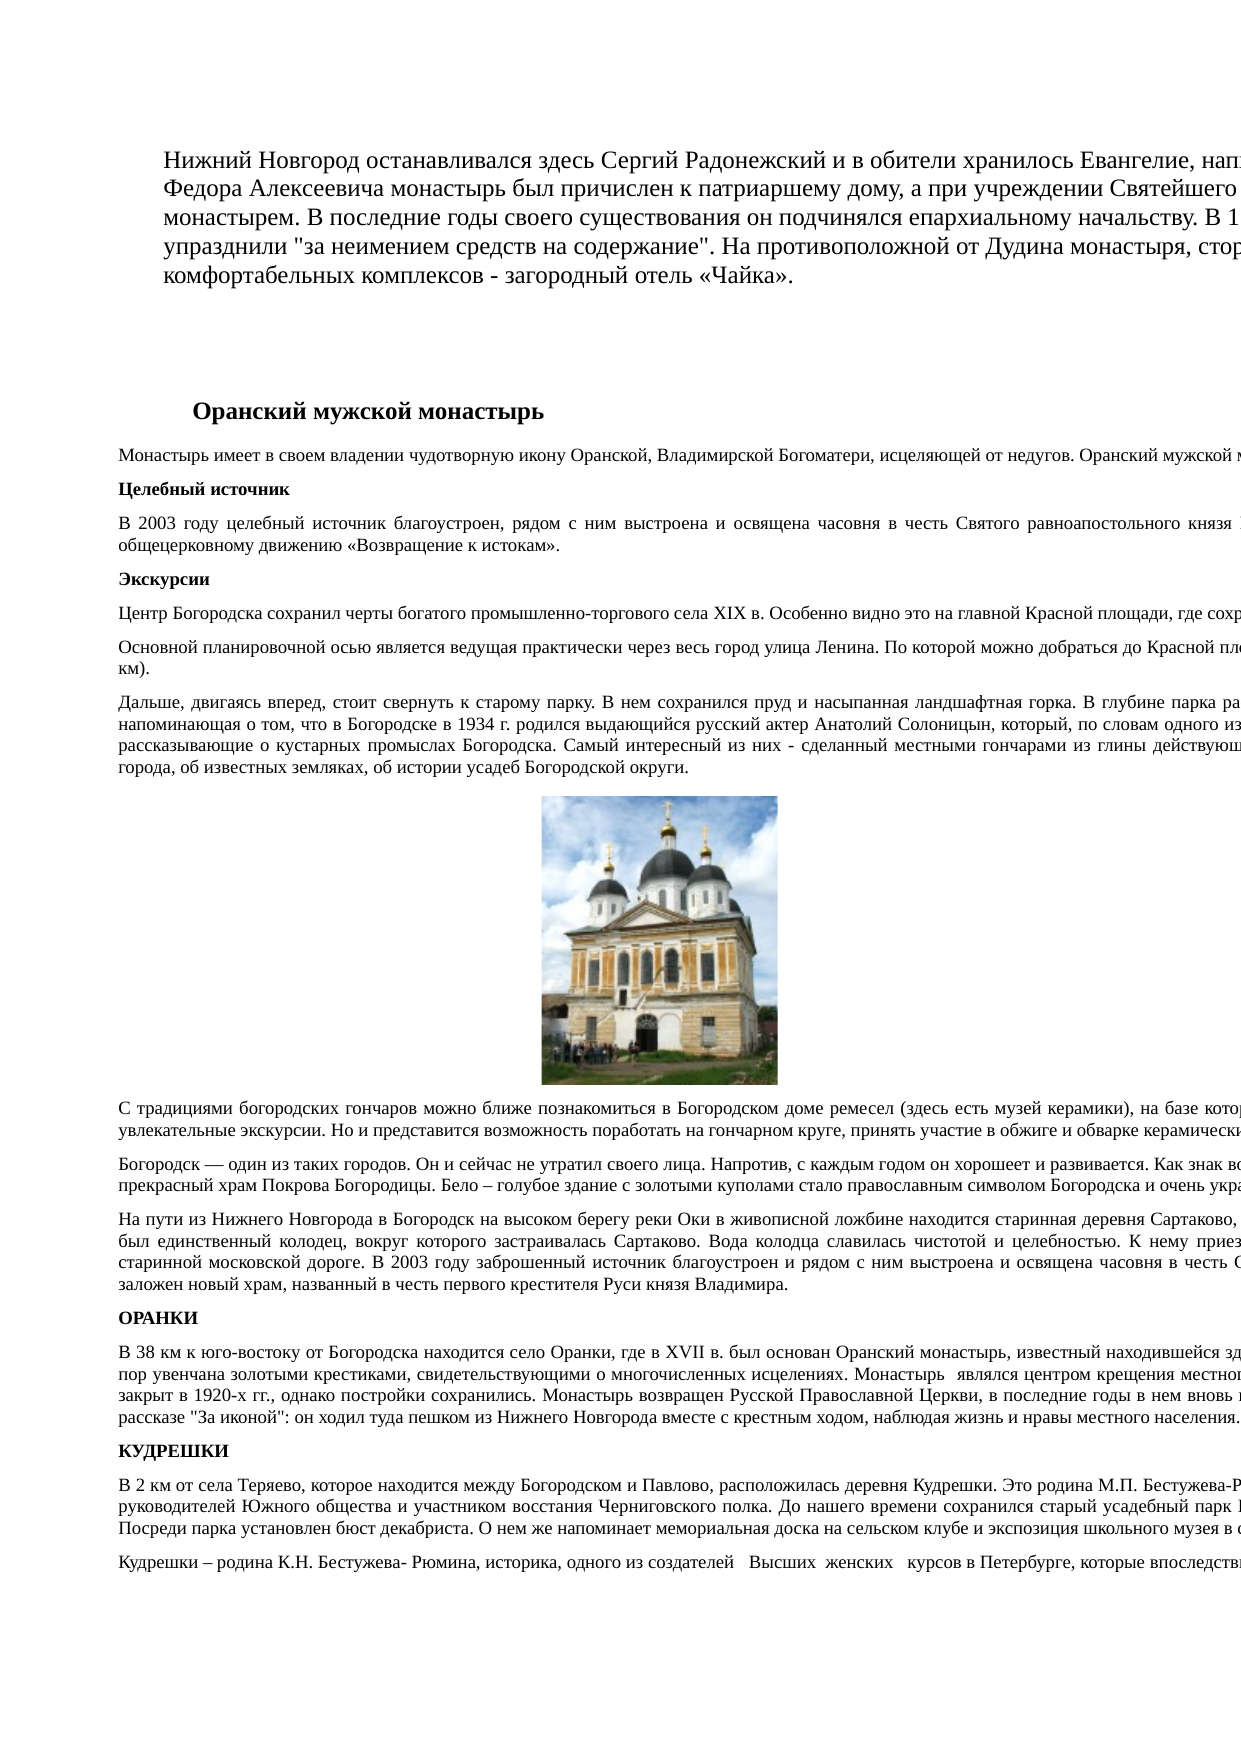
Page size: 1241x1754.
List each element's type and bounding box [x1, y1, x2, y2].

table_header [117, 118, 1240, 1628]
picture [541, 796, 778, 1085]
